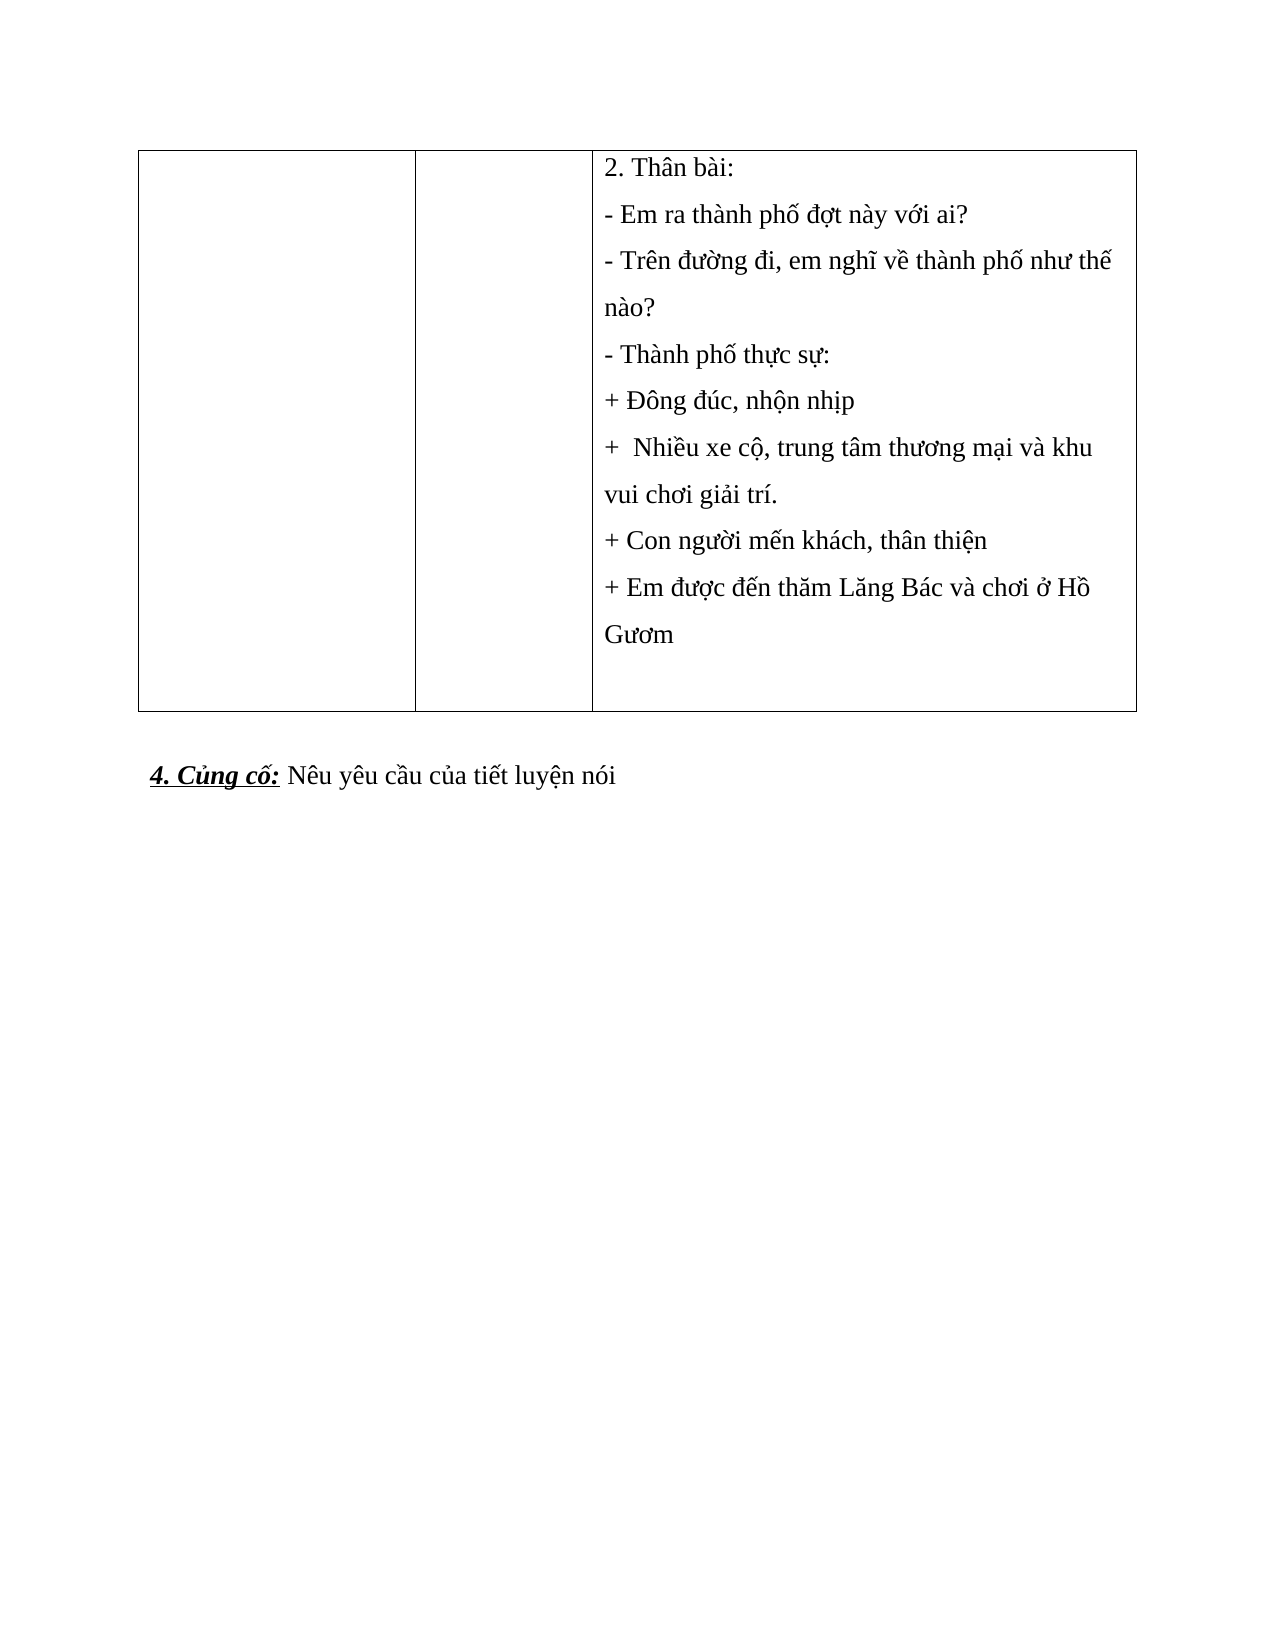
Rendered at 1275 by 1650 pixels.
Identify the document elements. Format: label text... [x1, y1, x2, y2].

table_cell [416, 151, 592, 711]
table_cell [139, 151, 415, 711]
text 4. Củng cố: Nêu yêu cầu của tiết luyện nói [150, 759, 1125, 790]
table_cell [593, 151, 1136, 711]
